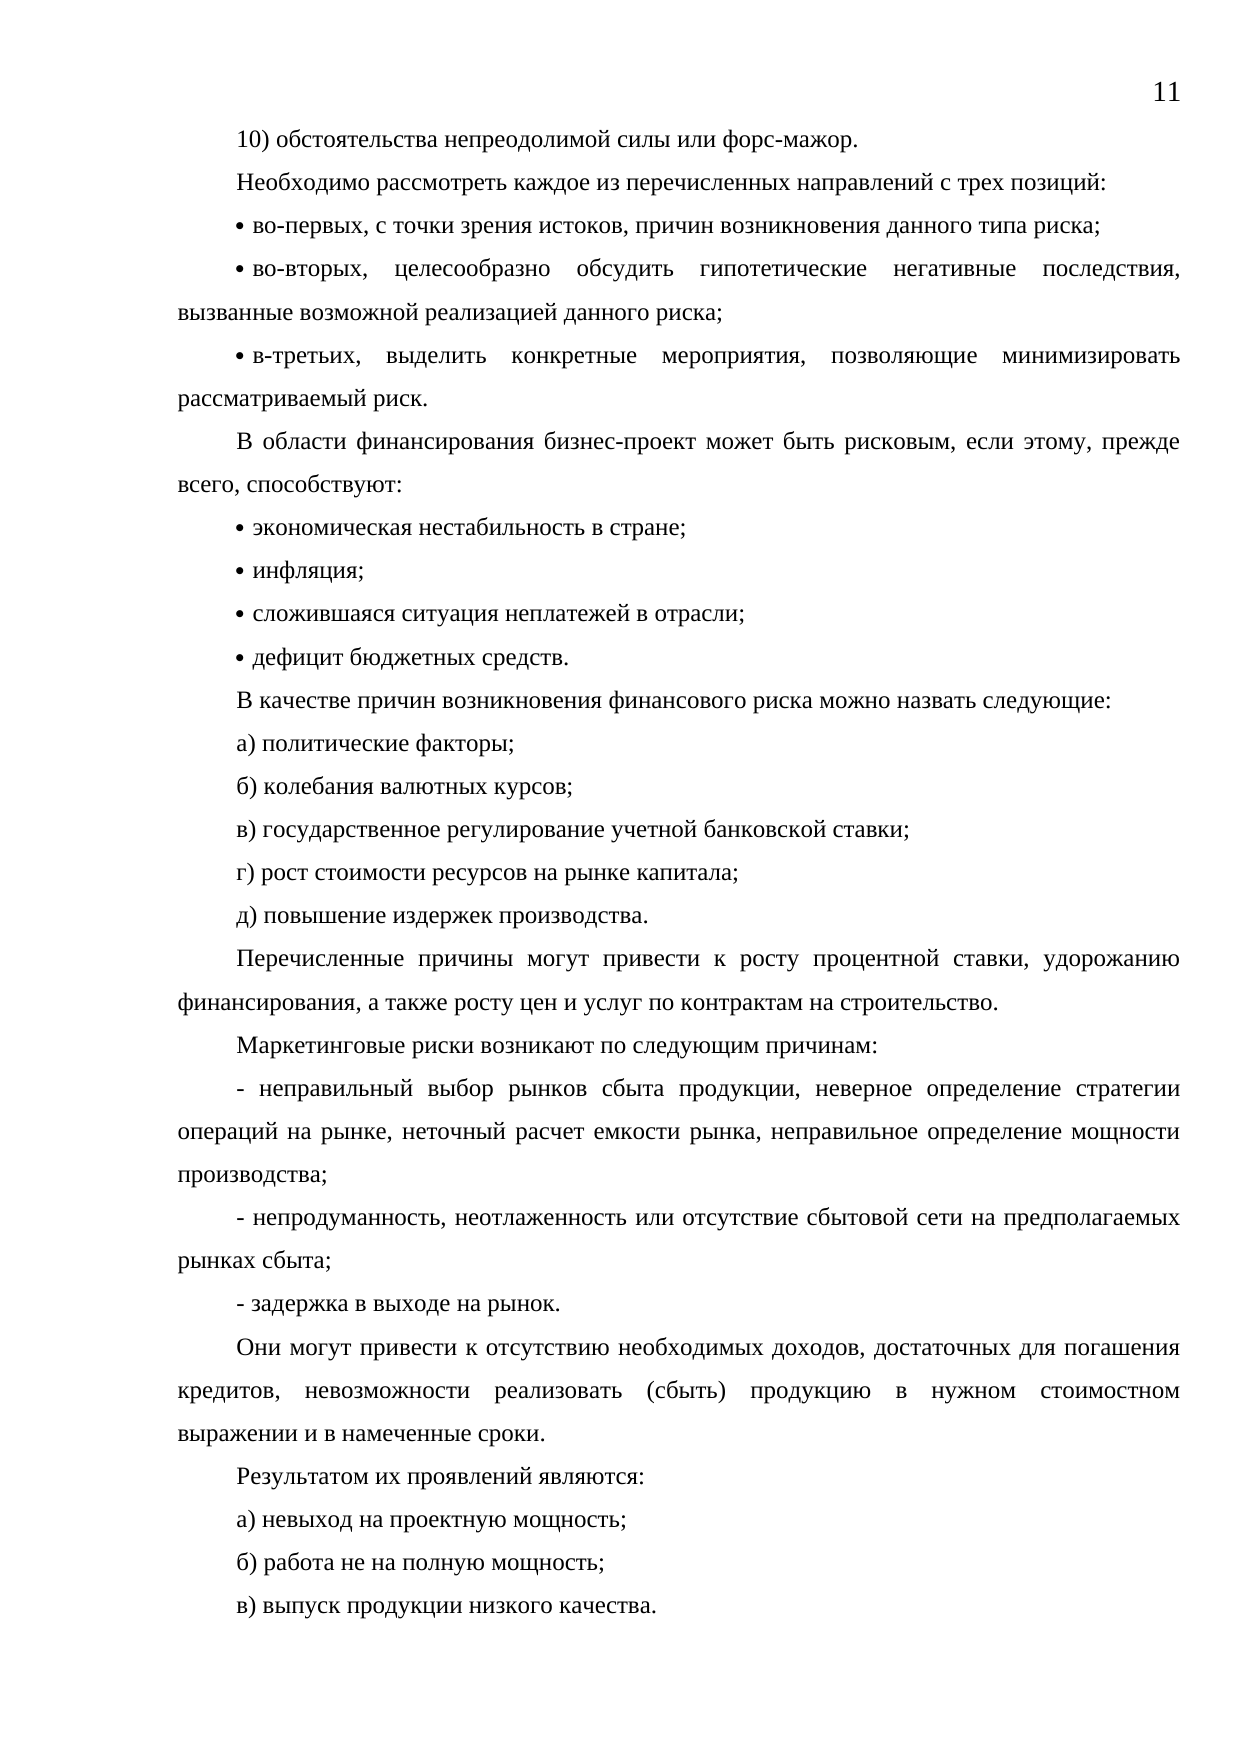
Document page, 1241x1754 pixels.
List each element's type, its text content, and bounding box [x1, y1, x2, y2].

text Маркетинговые риски возникают по следующим причинам: [177, 1030, 1181, 1058]
text б) работа не на полную мощность; [177, 1547, 1181, 1576]
list во-первых, с точки зрения истоков, причин возникновения данного типа риска; [177, 210, 1181, 239]
text Они могут привести к отсутствию необходимых доходов, достаточных для погашения кредитов, невозможности реализовать (сбыть) продукцию в нужном стоимостном выражении и в намеченные сроки. [177, 1332, 1181, 1447]
text г) рост стоимости ресурсов на рынке капитала; [177, 857, 1181, 886]
text д) повышение издержек производства. [177, 900, 1181, 929]
text а) невыход на проектную мощность; [177, 1504, 1181, 1533]
text В качестве причин возникновения финансового риска можно назвать следующие: [177, 685, 1181, 713]
text - непродуманность, неотлаженность или отсутствие сбытовой сети на предполагаемых рынках сбыта; [177, 1202, 1181, 1274]
list дефицит бюджетных средств. [177, 642, 1181, 670]
text а) политические факторы; [177, 728, 1181, 757]
list во-вторых, целесообразно обсудить гипотетические негативные последствия, вызванные возможной реализацией данного риска; [177, 253, 1181, 325]
text Необходимо рассмотреть каждое из перечисленных направлений с трех позиций: [177, 167, 1181, 196]
list инфляция; [177, 555, 1181, 584]
list экономическая нестабильность в стране; [177, 512, 1181, 541]
text Перечисленные причины могут привести к росту процентной ставки, удорожанию финансирования, а также росту цен и услуг по контрактам на строительство. [177, 943, 1181, 1015]
text - задержка в выходе на рынок. [177, 1288, 1181, 1317]
text Результатом их проявлений являются: [177, 1461, 1181, 1490]
text б) колебания валютных курсов; [177, 771, 1181, 800]
text 10) обстоятельства непреодолимой силы или форс-мажор. [177, 124, 1181, 153]
list сложившаяся ситуация неплатежей в отрасли; [177, 598, 1181, 627]
text в) выпуск продукции низкого качества. [177, 1590, 1181, 1619]
list в-третьих, выделить конкретные мероприятия, позволяющие минимизировать рассматриваемый риск. [177, 340, 1181, 412]
text в) государственное регулирование учетной банковской ставки; [177, 814, 1181, 843]
text - неправильный выбор рынков сбыта продукции, неверное определение стратегии операций на рынке, неточный расчет емкости рынка, неправильное определение мощности производства; [177, 1073, 1181, 1188]
text В области финансирования бизнес-проект может быть рисковым, если этому, прежде всего, способствуют: [177, 426, 1181, 498]
